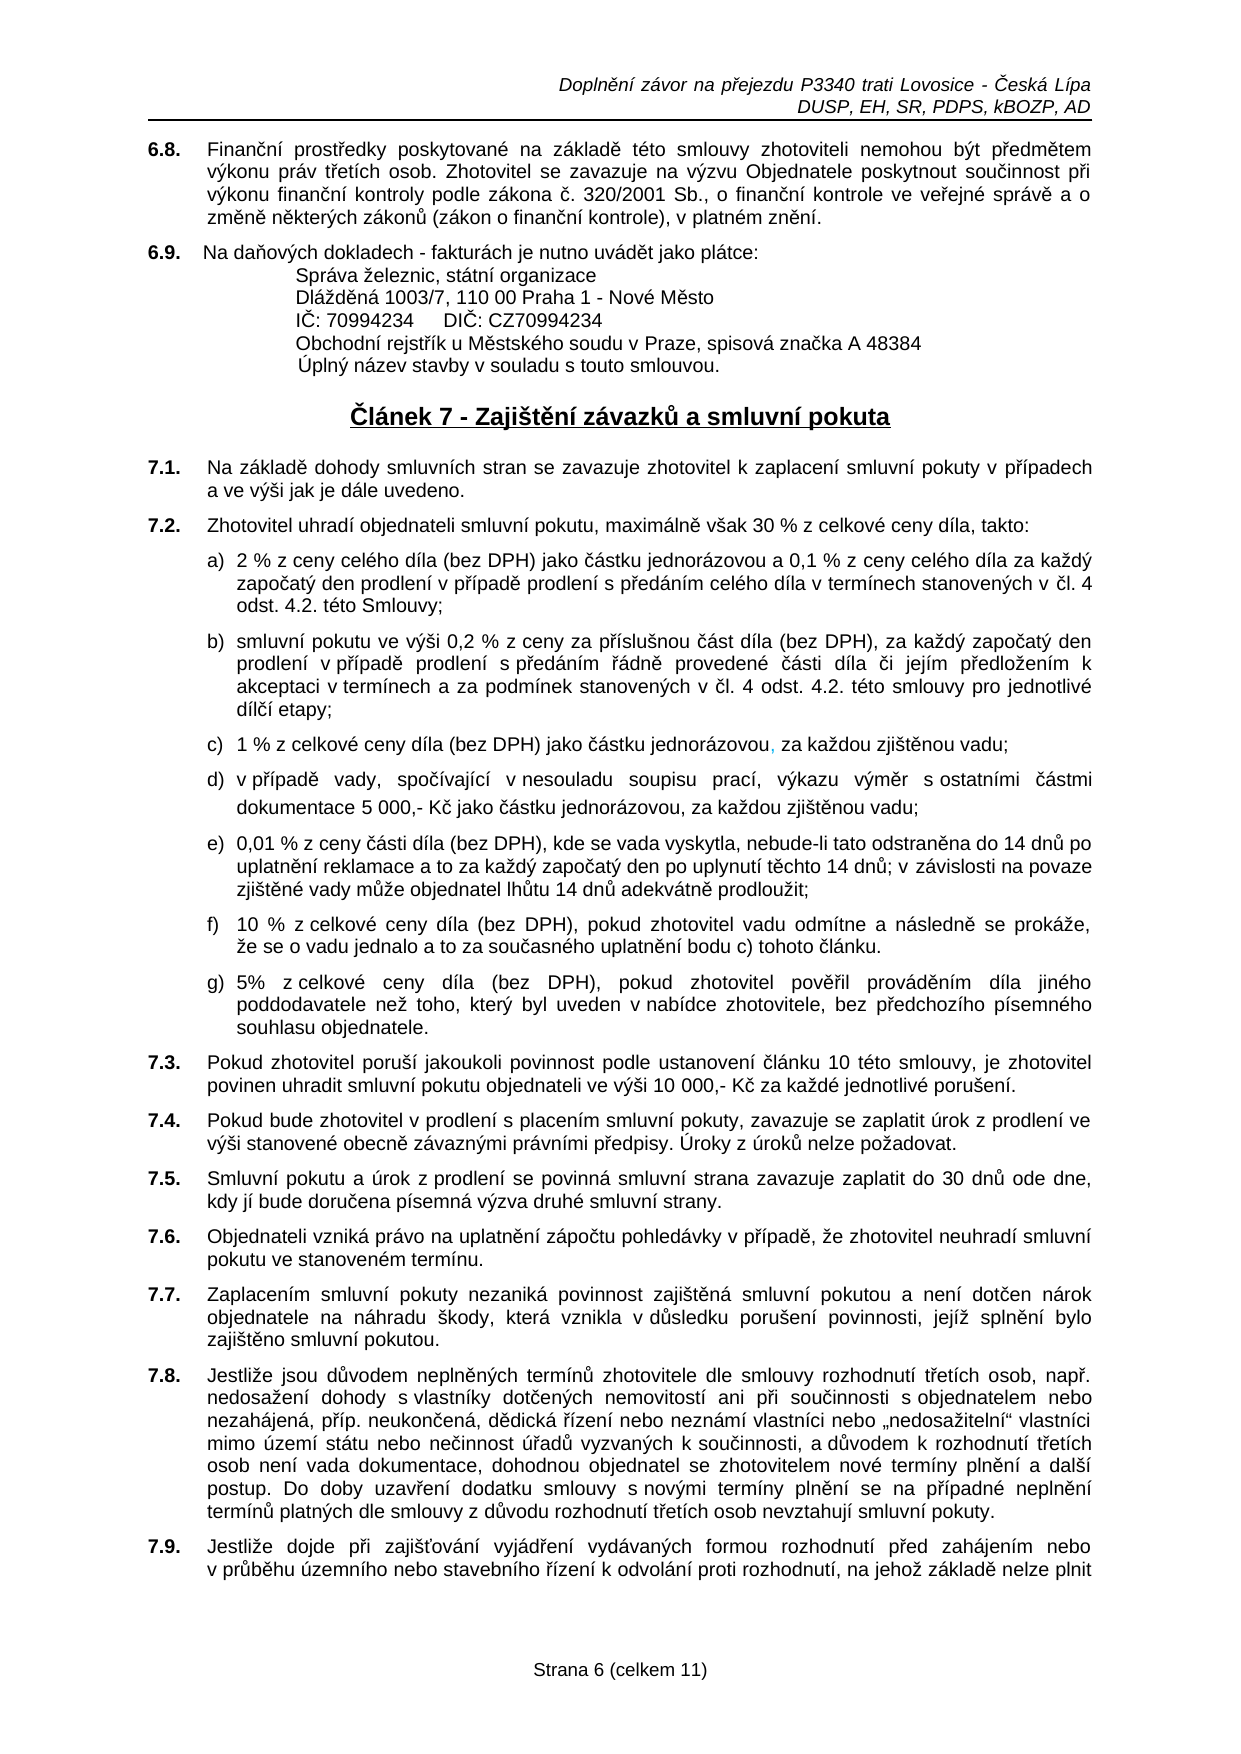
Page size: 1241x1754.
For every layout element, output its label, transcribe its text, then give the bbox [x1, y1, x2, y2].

text 7.5. Smluvní pokutu a úrok z prodlení se povinná smluvní strana zavazuje zaplatit do 30 dnů ode dne, kdy jí bude doručena písemná výzva druhé smluvní strany. [148, 1167, 1092, 1212]
subtitle 7.2. Zhotovitel uhradí objednateli smluvní pokutu, maximálně však 30 % z celkové ceny díla, takto: [148, 514, 1092, 536]
text f) 10 % z celkové ceny díla (bez DPH), pokud zhotovitel vadu odmítne a následně se prokáže, že se o vadu jednalo a to za současného uplatnění bodu c) tohoto článku. [207, 913, 1092, 958]
text 7.6. Objednateli vzniká právo na uplatnění zápočtu pohledávky v případě, že zhotovitel neuhradí smluvní pokutu ve stanoveném termínu. [148, 1225, 1092, 1270]
text 7.3. Pokud zhotovitel poruší jakoukoli povinnost podle ustanovení článku 10 této smlouvy, je zhotovitel povinen uhradit smluvní pokutu objednateli ve výši 10 000,- Kč za každé jednotlivé porušení. [148, 1051, 1092, 1097]
text 7.7. Zaplacením smluvní pokuty nezaniká povinnost zajištěná smluvní pokutou a není dotčen nárok objednatele na náhradu škody, která vznikla v důsledku porušení povinnosti, jejíž splnění bylo zajištěno smluvní pokutou. [148, 1283, 1092, 1351]
text a) 2 % z ceny celého díla (bez DPH) jako částku jednorázovou a 0,1 % z ceny celého díla za každý započatý den prodlení v případě prodlení s předáním celého díla v termínech stanovených v čl. 4 odst. 4.2. této Smlouvy; [207, 549, 1092, 617]
text e) 0,01 % z ceny části díla (bez DPH), kde se vada vyskytla, nebude-li tato odstraněna do 14 dnů po uplatnění reklamace a to za každý započatý den po uplynutí těchto 14 dnů; v závislosti na povaze zjištěné vady může objednatel lhůtu 14 dnů adekvátně prodloužit; [207, 832, 1092, 900]
text 7.1. Na základě dohody smluvních stran se zavazuje zhotovitel k zaplacení smluvní pokuty v případech a ve výši jak je dále uvedeno. [148, 456, 1092, 501]
text Dlážděná 1003/7, 110 00 Praha 1 - Nové Město [148, 286, 1092, 309]
text d) v případě vady, spočívající v nesouladu soupisu prací, výkazu výměr s ostatními částmi dokumentace 5 000,- Kč jako částku jednorázovou, za každou zjištěnou vadu; [207, 768, 1092, 819]
subtitle Článek 7 - Zajištění závazků a smluvní pokuta [148, 402, 1092, 431]
text 6.8. Finanční prostředky poskytované na základě této smlouvy zhotoviteli nemohou být předmětem výkonu práv třetích osob. Zhotovitel se zavazuje na výzvu Objednatele poskytnout součinnost při výkonu finanční kontroly podle zákona č. 320/2001 Sb., o finanční kontrole ve veřejné správě a o změně některých zákonů (zákon o finanční kontrole), v platném znění. [148, 137, 1092, 228]
text Obchodní rejstřík u Městského soudu v Praze, spisová značka A 48384 [148, 332, 1092, 354]
text c) 1 % z celkové ceny díla (bez DPH) jako částku jednorázovou, za každou zjištěnou vadu; [207, 733, 1092, 756]
text 7.4. Pokud bude zhotovitel v prodlení s placením smluvní pokuty, zavazuje se zaplatit úrok z prodlení ve výši stanovené obecně závaznými právními předpisy. Úroky z úroků nelze požadovat. [148, 1109, 1092, 1154]
text 6.9. Na daňových dokladech - fakturách je nutno uvádět jako plátce: [148, 241, 1092, 263]
text 7.8. Jestliže jsou důvodem neplněných termínů zhotovitele dle smlouvy rozhodnutí třetích osob, např. nedosažení dohody s vlastníky dotčených nemovitostí ani při součinnosti s objednatelem nebo nezahájená, příp. neukončená, dědická řízení nebo neznámí vlastníci nebo „nedosažitelní“ vlastníci mimo území státu nebo nečinnost úřadů vyzvaných k součinnosti, a důvodem k rozhodnutí třetích osob není vada dokumentace, dohodnou objednatel se zhotovitelem nové termíny plnění a další postup. Do doby uzavření dodatku smlouvy s novými termíny plnění se na případné neplnění termínů platných dle smlouvy z důvodu rozhodnutí třetích osob nevztahují smluvní pokuty. [148, 1363, 1092, 1522]
text b) smluvní pokutu ve výši 0,2 % z ceny za příslušnou část díla (bez DPH), za každý započatý den prodlení v případě prodlení s předáním řádně provedené části díla či jejím předložením k akceptaci v termínech a za podmínek stanovených v čl. 4 odst. 4.2. této smlouvy pro jednotlivé dílčí etapy; [207, 629, 1092, 720]
text g) 5% z celkové ceny díla (bez DPH), pokud zhotovitel pověřil prováděním díla jiného poddodavatele než toho, který byl uveden v nabídce zhotovitele, bez předchozího písemného souhlasu objednatele. [207, 971, 1092, 1039]
text Správa železnic, státní organizace [148, 263, 1092, 286]
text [148, 1535, 1092, 1580]
text IČ: 70994234 DIČ: CZ70994234 [148, 309, 1092, 332]
text Úplný název stavby v souladu s touto smlouvou. [148, 354, 1092, 377]
